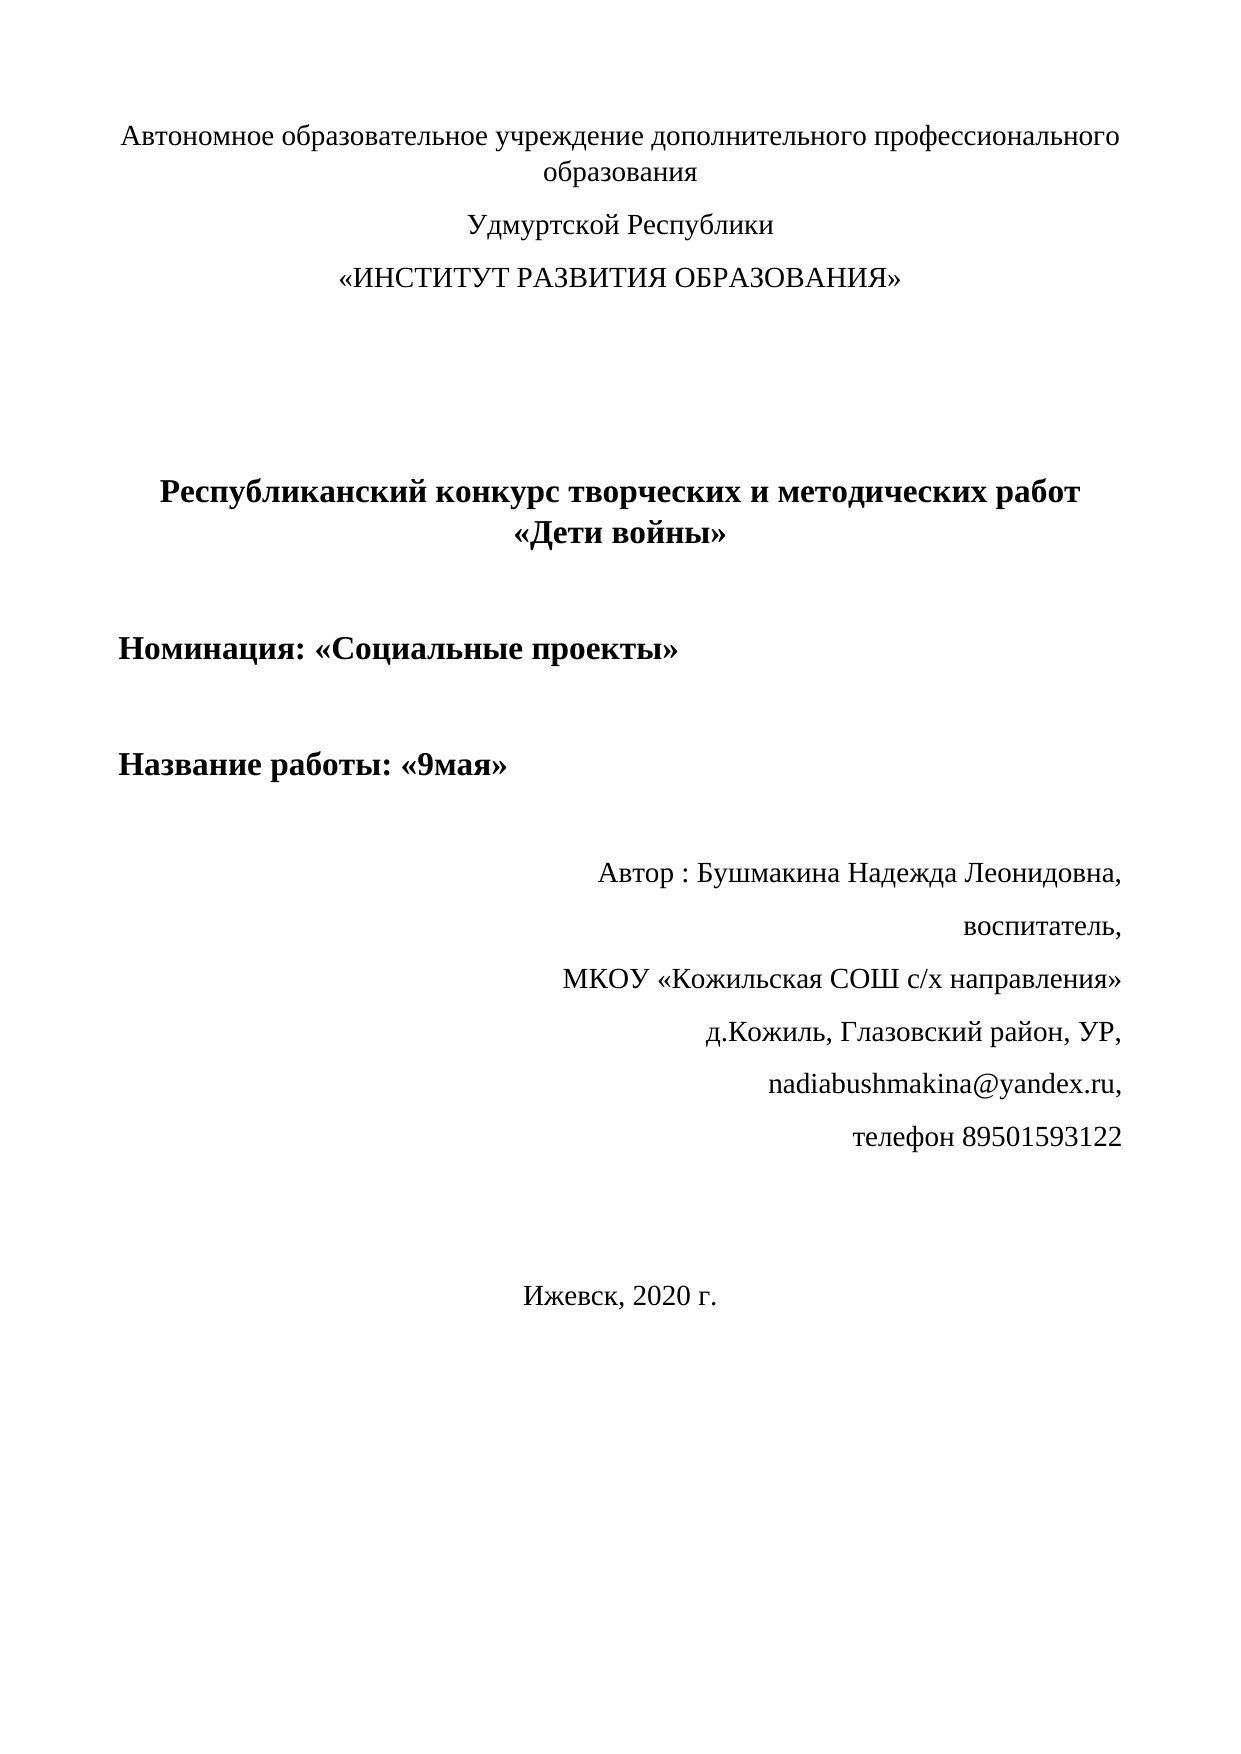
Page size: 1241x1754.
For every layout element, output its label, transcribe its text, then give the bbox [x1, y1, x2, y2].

text Название работы: «9мая» [118, 744, 1122, 783]
text Автономное образовательное учреждение дополнительного профессионального образования [118, 118, 1122, 188]
text телефон 89501593122 [118, 1119, 1122, 1153]
text Республиканский конкурс творческих и методических работ «Дети войны» [118, 471, 1122, 551]
text воспитатель, [118, 908, 1122, 942]
text Номинация: «Социальные проекты» [118, 628, 1122, 667]
text д.Кожиль, Глазовский район, УР, [118, 1014, 1122, 1047]
text «ИНСТИТУТ РАЗВИТИЯ ОБРАЗОВАНИЯ» [118, 260, 1122, 293]
text Автор : Бушмакина Надежда Леонидовна, [118, 855, 1122, 889]
text Ижевск, 2020 г. [118, 1278, 1122, 1311]
text Удмуртской Республики [118, 207, 1122, 241]
text nadiabushmakina@yandex.ru, [118, 1067, 1122, 1100]
text МКОУ «Кожильская СОШ с/х направления» [118, 961, 1122, 994]
